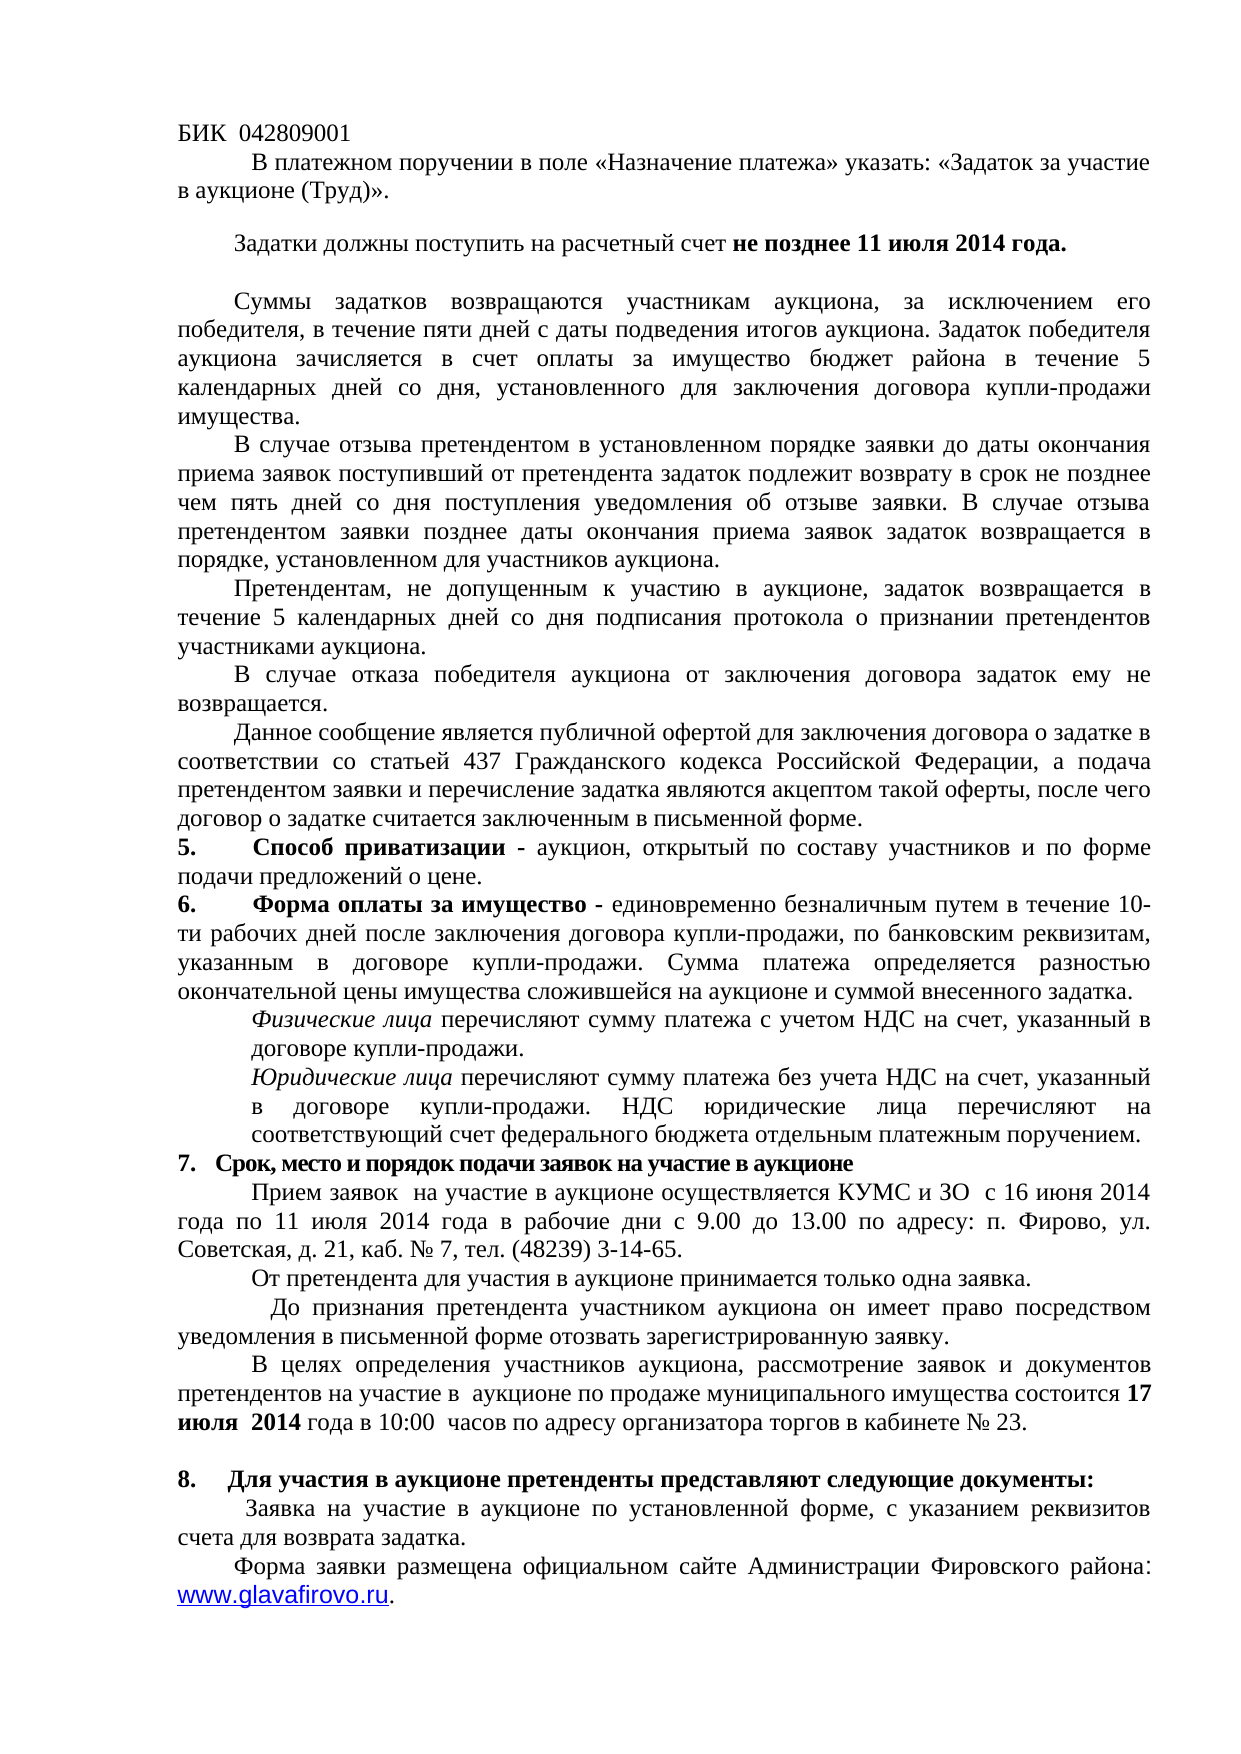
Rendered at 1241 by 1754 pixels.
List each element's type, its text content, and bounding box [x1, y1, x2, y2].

text Юридические лица перечисляют сумму платежа без учета НДС на счет, указанный в договоре купли-продажи. НДС юридические лица перечисляют на соответствующий счет федерального бюджета отдельным платежным поручением. [251, 1062, 1152, 1148]
text Претендентам, не допущенным к участию в аукционе, задаток возвращается в течение 5 календарных дней со дня подписания протокола о признании претендентов участниками аукциона. [177, 573, 1152, 659]
text Форма заявки размещена официальном сайте Администрации Фировского района: www.glavafirovo.ru. [177, 1551, 1152, 1608]
text Суммы задатков возвращаются участникам аукциона, за исключением его победителя, в течение пяти дней с даты подведения итогов аукциона. Задаток победителя аукциона зачисляется в счет оплаты за имущество бюджет района в течение 5 календарных дней со дня, установленного для заключения договора купли-продажи имущества. [177, 286, 1152, 429]
text В случае отказа победителя аукциона от заключения договора задаток ему не возвращается. [177, 659, 1152, 717]
text В платежном поручении в поле «Назначение платежа» указать: «Задаток за участие в аукционе (Труд)». [177, 147, 1152, 204]
list Форма оплаты за имущество - единовременно безналичным путем в течение 10-ти рабочих дней после заключения договора купли-продажи, по банковским реквизитам, указанным в договоре купли-продажи. Сумма платежа определяется разностью окончательной цены имущества сложившейся на аукционе и суммой внесенного задатка. [177, 889, 1152, 1004]
text До признания претендента участником аукциона он имеет право посредством уведомления в письменной форме отозвать зарегистрированную заявку. [177, 1292, 1152, 1349]
text 7. Срок, место и порядок подачи заявок на участие в аукционе [177, 1148, 1152, 1177]
text В случае отзыва претендентом в установленном порядке заявки до даты окончания приема заявок поступивший от претендента задаток подлежит возврату в срок не позднее чем пять дней со дня поступления уведомления об отзыве заявки. В случае отзыва претендентом заявки позднее даты окончания приема заявок задаток возвращается в порядке, установленном для участников аукциона. [177, 429, 1152, 573]
text Задатки должны поступить на расчетный счет не позднее 11 июля 2014 года. [177, 228, 1152, 257]
text Физические лица перечисляют сумму платежа с учетом НДС на счет, указанный в договоре купли-продажи. [251, 1004, 1152, 1062]
text От претендента для участия в аукционе принимается только одна заявка. [177, 1263, 1152, 1292]
text В целях определения участников аукциона, рассмотрение заявок и документов претендентов на участие в аукционе по продаже муниципального имущества состоится 17 июля 2014 года в 10:00 часов по адресу организатора торгов в кабинете № 23. [177, 1349, 1152, 1436]
text БИК 042809001 [177, 118, 1152, 147]
list Способ приватизации - аукцион, открытый по составу участников и по форме подачи предложений о цене. [177, 832, 1152, 889]
text Данное сообщение является публичной офертой для заключения договора о задатке в соответствии со статьей 437 Гражданского кодекса Российской Федерации, а подача претендентом заявки и перечисление задатка являются акцептом такой оферты, после чего договор о задатке считается заключенным в письменной форме. [177, 717, 1152, 832]
text Прием заявок на участие в аукционе осуществляется КУМС и ЗО с 16 июня 2014 года по 11 июля 2014 года в рабочие дни с 9.00 до 13.00 по адресу: п. Фирово, ул. Советская, д. 21, каб. № 7, тел. (48239) 3-14-65. [177, 1177, 1152, 1263]
text Заявка на участие в аукционе по установленной форме, с указанием реквизитов счета для возврата задатка. [177, 1493, 1152, 1551]
text 8. Для участия в аукционе претенденты представляют следующие документы: [177, 1464, 1152, 1493]
